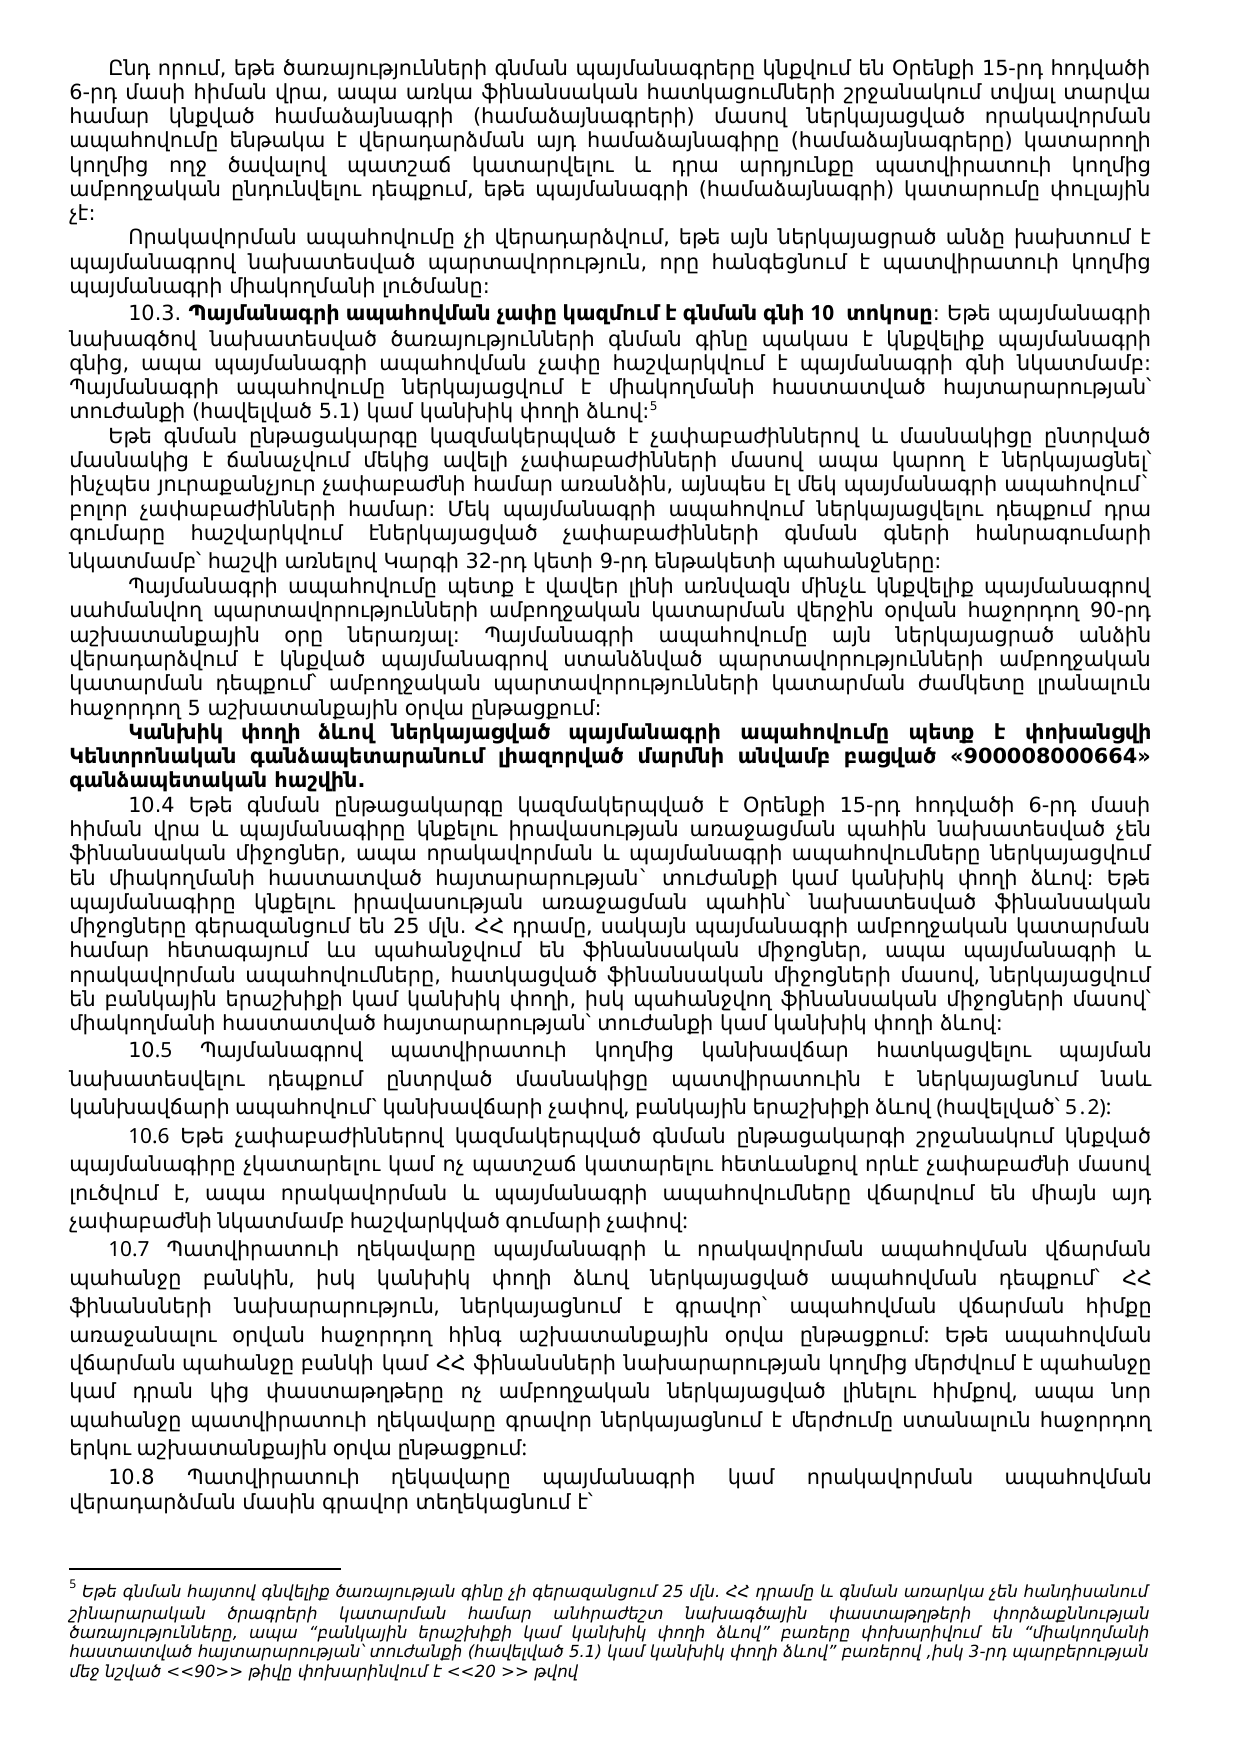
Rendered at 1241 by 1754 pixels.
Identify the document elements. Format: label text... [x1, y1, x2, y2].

text 10.3. Պայմանագրի ապահովման չափը կազմում է գնման գնի 10 տոկոսը: Եթե պայմանագրի նախագծով նախատեսված ծառայությունների գնման գինը պակաս է կնքվելիք պայմանագրի գնից, ապա պայմանագրի ապահովման չափը հաշվարկվում է պայմանագրի գնի նկատմամբ: Պայմանագրի ապահովումը ներկայացվում է միակողմանի հաստատված հայտարարության՝ տուժանքի (հավելված 5.1) կամ կանխիկ փողի ձևով: [69, 298, 1152, 424]
text 10.8 Պատվիրատուի ղեկավարը պայմանագրի կամ որակավորման ապահովման վերադարձման մասին գրավոր տեղեկացնում է՝ [69, 1462, 1152, 1515]
text 10.4 Եթե գնման ընթացակարգը կազմակերպված է Օրենքի 15-րդ հոդվածի 6-րդ մասի հիման վրա և պայմանագիրը կնքելու իրավասության առաջացման պահին նախատեսված չեն ֆինանսական միջոցներ, ապա որակավորման և պայմանագրի ապահովումները ներկայացվում են միակողմանի հաստատված հայտարարության` տուժանքի կամ կանխիկ փողի ձևով: Եթե պայմանագիրը կնքելու իրավասության առաջացման պահին՝ նախատեսված ֆինանսական միջոցները գերազանցում են 25 մլն. ՀՀ դրամը, սակայն պայմանագրի ամբողջական կատարման համար հետագայում ևս պահանջվում են ֆինանսական միջոցներ, ապա պայմանագրի և որակավորման ապահովումները, հատկացված ֆինանսական միջոցների մասով, ներկայացվում են բանկային երաշխիքի կամ կանխիկ փողի, իսկ պահանջվող ֆինանսական միջոցների մասով՝ միակողմանի հաստատված հայտարարության՝ տուժանքի կամ կանխիկ փողի ձևով: [69, 793, 1152, 1035]
text Կանխիկ փողի ձևով ներկայացված պայմանագրի ապահովումը պետք է փոխանցվի Կենտրոնական գանձապետարանում լիազորված մարմնի անվամբ բացված «900008000664» գանձապետական հաշվին. [69, 720, 1152, 793]
text Որակավորման ապահովումը չի վերադարձվում, եթե այն ներկայացրած անձը խախտում է պայմանագրով նախատեսված պարտավորություն, որը հանգեցնում է պատվիրատուի կողմից պայմանագրի միակողմանի լուծմանը: [69, 225, 1152, 298]
text Եթե գնման ընթացակարգը կազմակերպված է չափաբաժիններով և մասնակիցը ընտրված մասնակից է ճանաչվում մեկից ավելի չափաբաժինների մասով ապա կարող է ներկայացնել՝ ինչպես յուրաքանչյուր չափաբաժնի համար առանձին, այնպես էլ մեկ պայմանագրի ապահովում` բոլոր չափաբաժինների համար: Մեկ պայմանագրի ապահովում ներկայացվելու դեպքում դրա գումարը հաշվարկվում էներկայացված չափաբաժինների գնման գների հանրագումարի նկատմամբ՝ հաշվի առնելով Կարգի 32-րդ կետի 9-րդ ենթակետի պահանջները: [69, 424, 1152, 574]
text 10.6 Եթե չափաբաժիններով կազմակերպված գնման ընթացակարգի շրջանակում կնքված պայմանագիրը չկատարելու կամ ոչ պատշաճ կատարելու հետևանքով որևէ չափաբաժնի մասով լուծվում է, ապա որակավորման և պայմանագրի ապահովումները վճարվում են միայն այդ չափաբաժնի նկատմամբ հաշվարկված գումարի չափով: [69, 1121, 1152, 1234]
text Պայմանագրի ապահովումը պետք է վավեր լինի առնվազն մինչև կնքվելիք պայմանագրով սահմանվող պարտավորությունների ամբողջական կատարման վերջին օրվան հաջորդող 90-րդ աշխատանքային օրը ներառյալ: Պայմանագրի ապահովումը այն ներկայացրած անձին վերադարձվում է կնքված պայմանագրով ստանձնված պարտավորությունների ամբողջական կատարման դեպքում՝ ամբողջական պարտավորությունների կատարման ժամկետը լրանալուն հաջորդող 5 աշխատանքային օրվա ընթացքում: [69, 574, 1152, 720]
text Ընդ որում, եթե ծառայությունների գնման պայմանագրերը կնքվում են Օրենքի 15-րդ հոդվածի 6-րդ մասի հիման վրա, ապա առկա ֆինանսական հատկացումների շրջանակում տվյալ տարվա համար կնքված համաձայնագրի (համաձայնագրերի) մասով ներկայացված որակավորման ապահովումը ենթակա է վերադարձման այդ համաձայնագիրը (համաձայնագրերը) կատարողի կողմից ողջ ծավալով պատշաճ կատարվելու և դրա արդյունքը պատվիրատուի կողմից ամբողջական ընդունվելու դեպքում, եթե պայմանագրի (համաձայնագրի) կատարումը փուլային չէ: [69, 56, 1152, 225]
text 10.7 Պատվիրատուի ղեկավարը պայմանագրի և որակավորման ապահովման վճարման պահանջը բանկին, իսկ կանխիկ փողի ձևով ներկայացված ապահովման դեպքում՝ ՀՀ ֆինանսների նախարարություն, ներկայացնում է գրավոր՝ ապահովման վճարման հիմքը առաջանալու օրվան հաջորդող հինգ աշխատանքային օրվա ընթացքում: Եթե ապահովման վճարման պահանջը բանկի կամ ՀՀ ֆինանսների նախարարության կողմից մերժվում է պահանջը կամ դրան կից փաստաթղթերը ոչ ամբողջական ներկայացված լինելու հիմքով, ապա նոր պահանջը պատվիրատուի ղեկավարը գրավոր ներկայացնում է մերժումը ստանալուն հաջորդող երկու աշխատանքային օրվա ընթացքում: [69, 1234, 1152, 1462]
text 10.5 Պայմանագրով պատվիրատուի կողմից կանխավճար հատկացվելու պայման նախատեսվելու դեպքում ընտրված մասնակիցը պատվիրատուին է ներկայացնում նաև կանխավճարի ապահովում` կանխավճարի չափով, բանկային երաշխիքի ձևով (հավելված՝ 5․2): [69, 1035, 1152, 1121]
